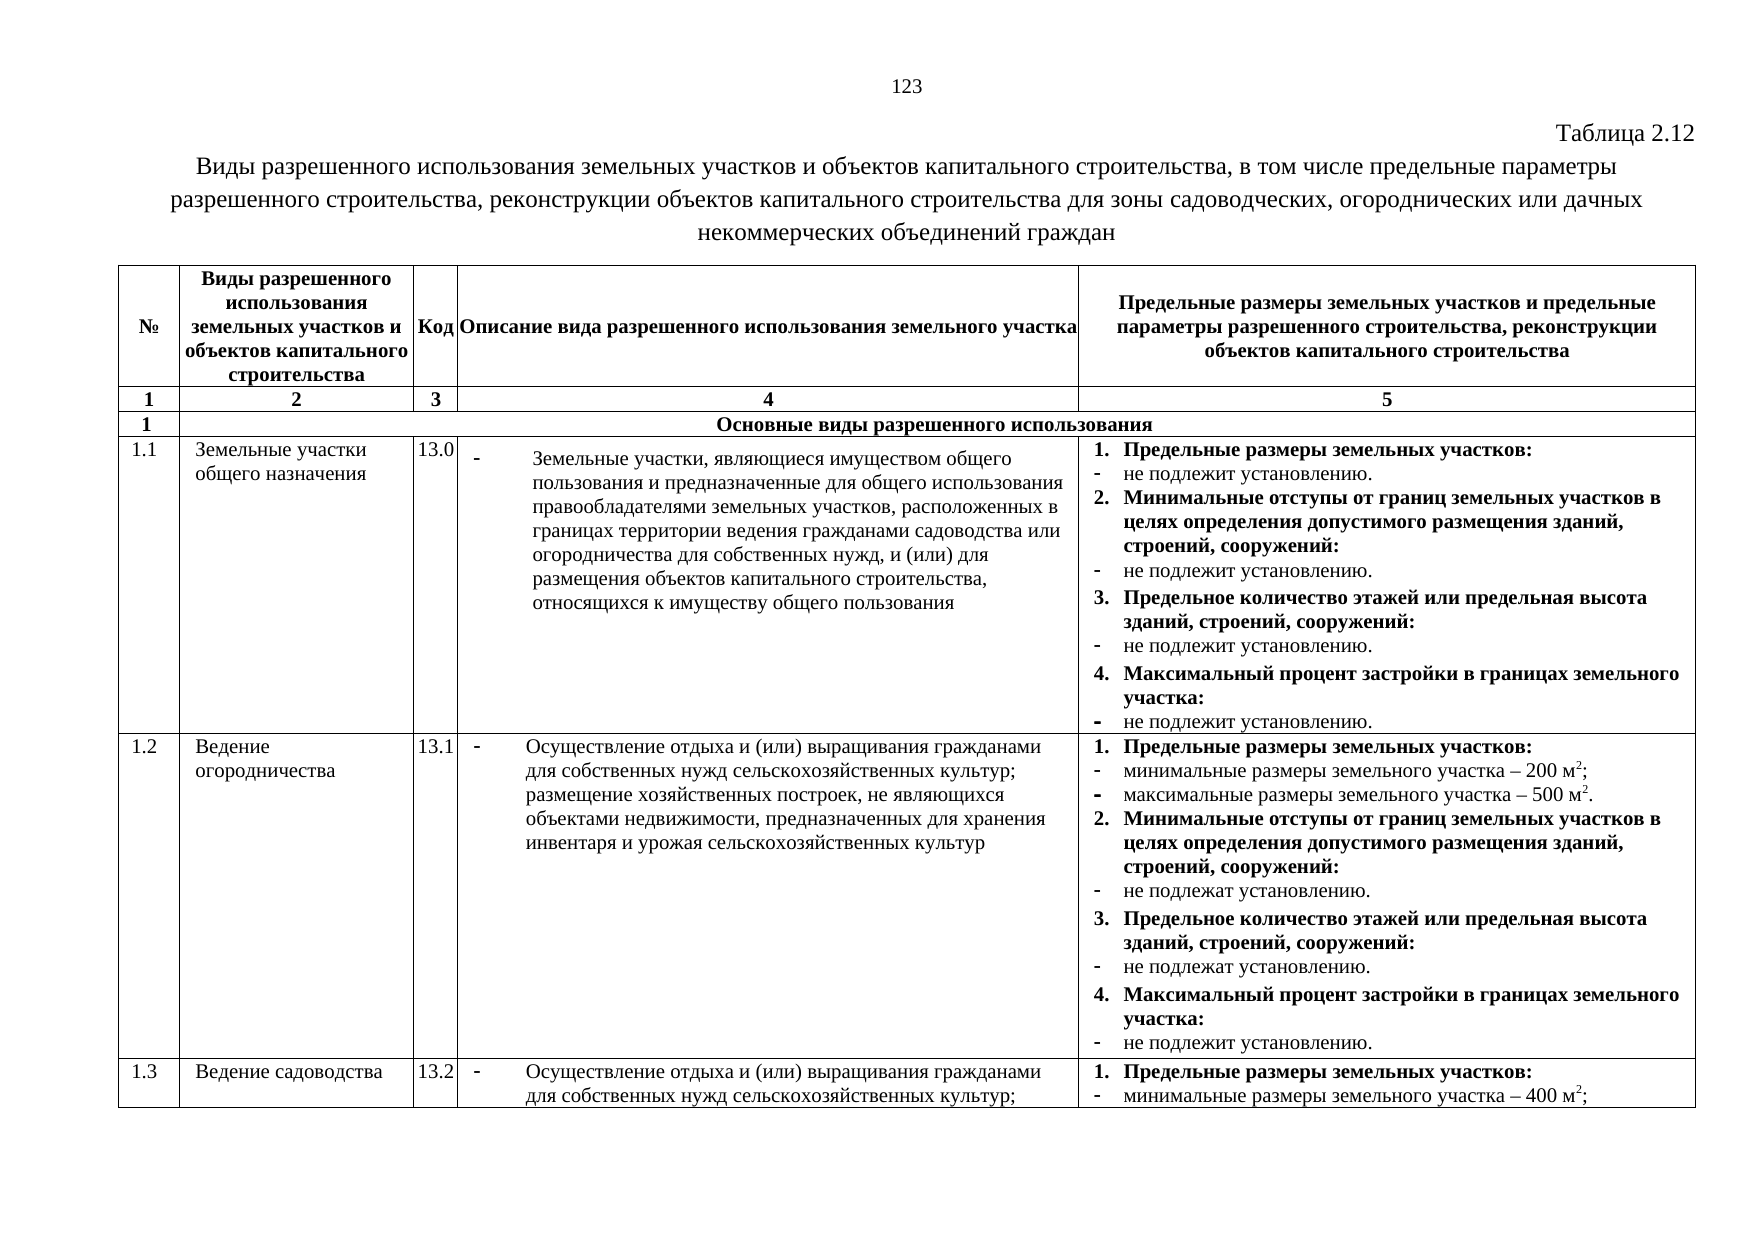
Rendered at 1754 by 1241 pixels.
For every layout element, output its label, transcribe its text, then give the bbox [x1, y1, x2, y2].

table_cell Предельные размеры земельных участков: не подлежит установлению. Минимальные отступы от границ земельных участков в целях определения допустимого размещения зданий, строений, сооружений: не подлежит установлению. Предельное количество этажей или предельная высота зданий, строений, сооружений: не подлежит установлению. Максимальный процент застройки в границах земельного участка: не подлежит установлению. [1079, 437, 1695, 733]
table_cell Земельные участки, являющиеся имуществом общего пользования и предназначенные для общего использования правообладателями земельных участков, расположенных в границах территории ведения гражданами садоводства или огородничества для собственных нужд, и (или) для размещения объектов капитального строительства, относящихся к имуществу общего пользования [458, 437, 1078, 733]
table_header Описание вида разрешенного использования земельного участка [458, 266, 1078, 386]
table_header Код [414, 266, 457, 386]
table_cell 4 [458, 387, 1078, 411]
table_cell 13.2 [414, 1059, 457, 1107]
table_cell 1 [119, 412, 179, 436]
table_header Предельные размеры земельных участков и предельные параметры разрешенного строительства, реконструкции объектов капитального строительства [1079, 266, 1695, 386]
table_cell 13.0 [414, 437, 457, 733]
table_cell Ведение огородничества [180, 734, 413, 1057]
table_header Виды разрешенного использования земельных участков и объектов капитального строительства [180, 266, 413, 386]
table_cell 1 [119, 387, 179, 411]
table_cell Земельные участки общего назначения [180, 437, 413, 733]
table_cell Предельные размеры земельных участков: минимальные размеры земельного участка – 200 м2; максимальные размеры земельного участка – 500 м2. Минимальные отступы от границ земельных участков в целях определения допустимого размещения зданий, строений, сооружений: не подлежат установлению. Предельное количество этажей или предельная высота зданий, строений, сооружений: не подлежат установлению. Максимальный процент застройки в границах земельного участка: не подлежит установлению. [1079, 734, 1695, 1057]
text Виды разрешенного использования земельных участков и объектов капитального строительства, в том числе предельные параметры разрешенного строительства, реконструкции объектов капитального строительства для зоны садоводческих, огороднических или дачных некоммерческих объединений граждан [118, 151, 1695, 246]
table_cell [119, 734, 179, 1057]
table_cell 3 [414, 387, 457, 411]
table_cell 13.1 [414, 734, 457, 1057]
table_cell 2 [180, 387, 413, 411]
text Таблица 2.12 [118, 118, 1695, 147]
table_cell 5 [1079, 387, 1695, 411]
table_cell [119, 437, 179, 733]
table_cell [119, 1059, 179, 1107]
table_cell Основные виды разрешенного использования [180, 412, 1695, 436]
table_cell Осуществление отдыха и (или) выращивания гражданами для собственных нужд сельскохозяйственных культур; размещение хозяйственных построек, не являющихся объектами недвижимости, предназначенных для хранения инвентаря и урожая сельскохозяйственных культур [458, 734, 1078, 1057]
table_cell Ведение садоводства [180, 1059, 413, 1107]
table_header № [119, 266, 179, 386]
